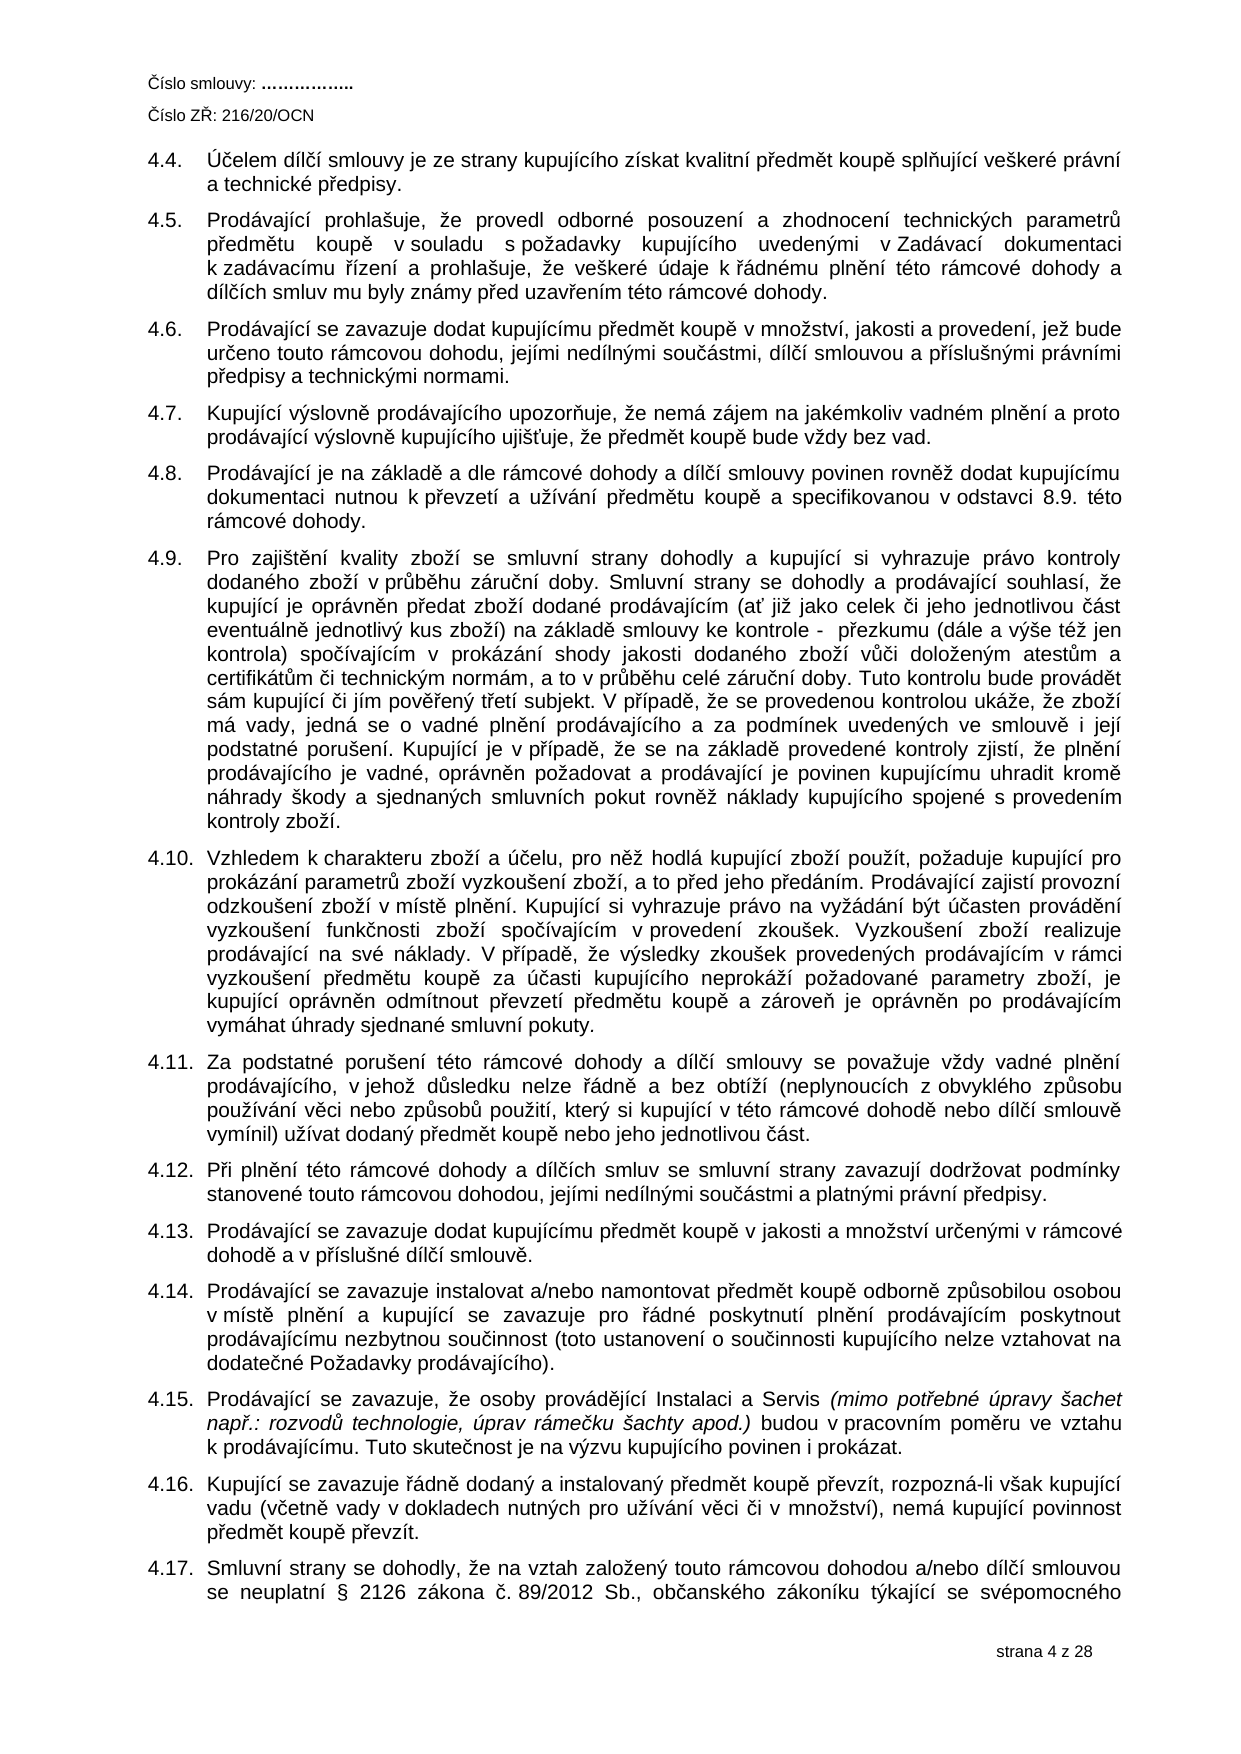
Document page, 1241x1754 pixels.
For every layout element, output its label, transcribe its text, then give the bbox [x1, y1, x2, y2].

list Prodávající se zavazuje dodat kupujícímu předmět koupě v množství, jakosti a provedení, jež bude určeno touto rámcovou dohodu, jejími nedílnými součástmi, dílčí smlouvou a příslušnými právními předpisy a technickými normami. [148, 316, 1122, 388]
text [148, 1556, 1122, 1604]
list Kupující výslovně prodávajícího upozorňuje, že nemá zájem na jakémkoliv vadném plnění a proto prodávající výslovně kupujícího ujišťuje, že předmět koupě bude vždy bez vad. [148, 401, 1122, 449]
list Pro zajištění kvality zboží se smluvní strany dohodly a kupující si vyhrazuje právo kontroly dodaného zboží v průběhu záruční doby. Smluvní strany se dohodly a prodávající souhlasí, že kupující je oprávněn předat zboží dodané prodávajícím (ať již jako celek či jeho jednotlivou část eventuálně jednotlivý kus zboží) na základě smlouvy ke kontrole - přezkumu (dále a výše též jen kontrola) spočívajícím v prokázání shody jakosti dodaného zboží vůči doloženým atestům a certifikátům či technickým normám, a to v průběhu celé záruční doby. Tuto kontrolu bude provádět sám kupující či jím pověřený třetí subjekt. V případě, že se provedenou kontrolou ukáže, že zboží má vady, jedná se o vadné plnění prodávajícího a za podmínek uvedených ve smlouvě i její podstatné porušení. Kupující je v případě, že se na základě provedené kontroly zjistí, že plnění prodávajícího je vadné, oprávněn požadovat a prodávající je povinen kupujícímu uhradit kromě náhrady škody a sjednaných smluvních pokut rovněž náklady kupujícího spojené s provedením kontroly zboží. [148, 546, 1122, 833]
list Prodávající prohlašuje, že provedl odborné posouzení a zhodnocení technických parametrů předmětu koupě v souladu s požadavky kupujícího uvedenými v Zadávací dokumentaci k zadávacímu řízení a prohlašuje, že veškeré údaje k řádnému plnění této rámcové dohody a dílčích smluv mu byly známy před uzavřením této rámcové dohody. [148, 208, 1122, 304]
text Za podstatné porušení této rámcové dohody a dílčí smlouvy se považuje vždy vadné plnění prodávajícího, v jehož důsledku nelze řádně a bez obtíží (neplynoucích z obvyklého způsobu používání věci nebo způsobů použití, který si kupující v této rámcové dohodě nebo dílčí smlouvě vymínil) užívat dodaný předmět koupě nebo jeho jednotlivou část. [148, 1050, 1122, 1146]
text Kupující se zavazuje řádně dodaný a instalovaný předmět koupě převzít, rozpozná-li však kupující vadu (včetně vady v dokladech nutných pro užívání věci či v množství), nemá kupující povinnost předmět koupě převzít. [148, 1472, 1122, 1543]
text Prodávající se zavazuje dodat kupujícímu předmět koupě v jakosti a množství určenými v rámcové dohodě a v příslušné dílčí smlouvě. [148, 1218, 1122, 1266]
list Při plnění této rámcové dohody a dílčích smluv se smluvní strany zavazují dodržovat podmínky stanovené touto rámcovou dohodou, jejími nedílnými součástmi a platnými právní předpisy. [148, 1158, 1122, 1206]
text Prodávající se zavazuje instalovat a/nebo namontovat předmět koupě odborně způsobilou osobou v místě plnění a kupující se zavazuje pro řádné poskytnutí plnění prodávajícím poskytnout prodávajícímu nezbytnou součinnost (toto ustanovení o součinnosti kupujícího nelze vztahovat na dodatečné Požadavky prodávajícího). [148, 1279, 1122, 1375]
list Prodávající je na základě a dle rámcové dohody a dílčí smlouvy povinen rovněž dodat kupujícímu dokumentaci nutnou k převzetí a užívání předmětu koupě a specifikovanou v odstavci 8.9. této rámcové dohody. [148, 461, 1122, 533]
text Prodávající se zavazuje, že osoby provádějící Instalaci a Servis (mimo potřebné úpravy šachet např.: rozvodů technologie, úprav rámečku šachty apod.) budou v pracovním poměru ve vztahu k prodávajícímu. Tuto skutečnost je na výzvu kupujícího povinen i prokázat. [148, 1387, 1122, 1459]
list Vzhledem k charakteru zboží a účelu, pro něž hodlá kupující zboží použít, požaduje kupující pro prokázání parametrů zboží vyzkoušení zboží, a to před jeho předáním. Prodávající zajistí provozní odzkoušení zboží v místě plnění. Kupující si vyhrazuje právo na vyžádání být účasten provádění vyzkoušení funkčnosti zboží spočívajícím v provedení zkoušek. Vyzkoušení zboží realizuje prodávající na své náklady. V případě, že výsledky zkoušek provedených prodávajícím v rámci vyzkoušení předmětu koupě za účasti kupujícího neprokáží požadované parametry zboží, je kupující oprávněn odmítnout převzetí předmětu koupě a zároveň je oprávněn po prodávajícím vymáhat úhrady sjednané smluvní pokuty. [148, 846, 1122, 1037]
list Účelem dílčí smlouvy je ze strany kupujícího získat kvalitní předmět koupě splňující veškeré právní a technické předpisy. [148, 148, 1122, 196]
